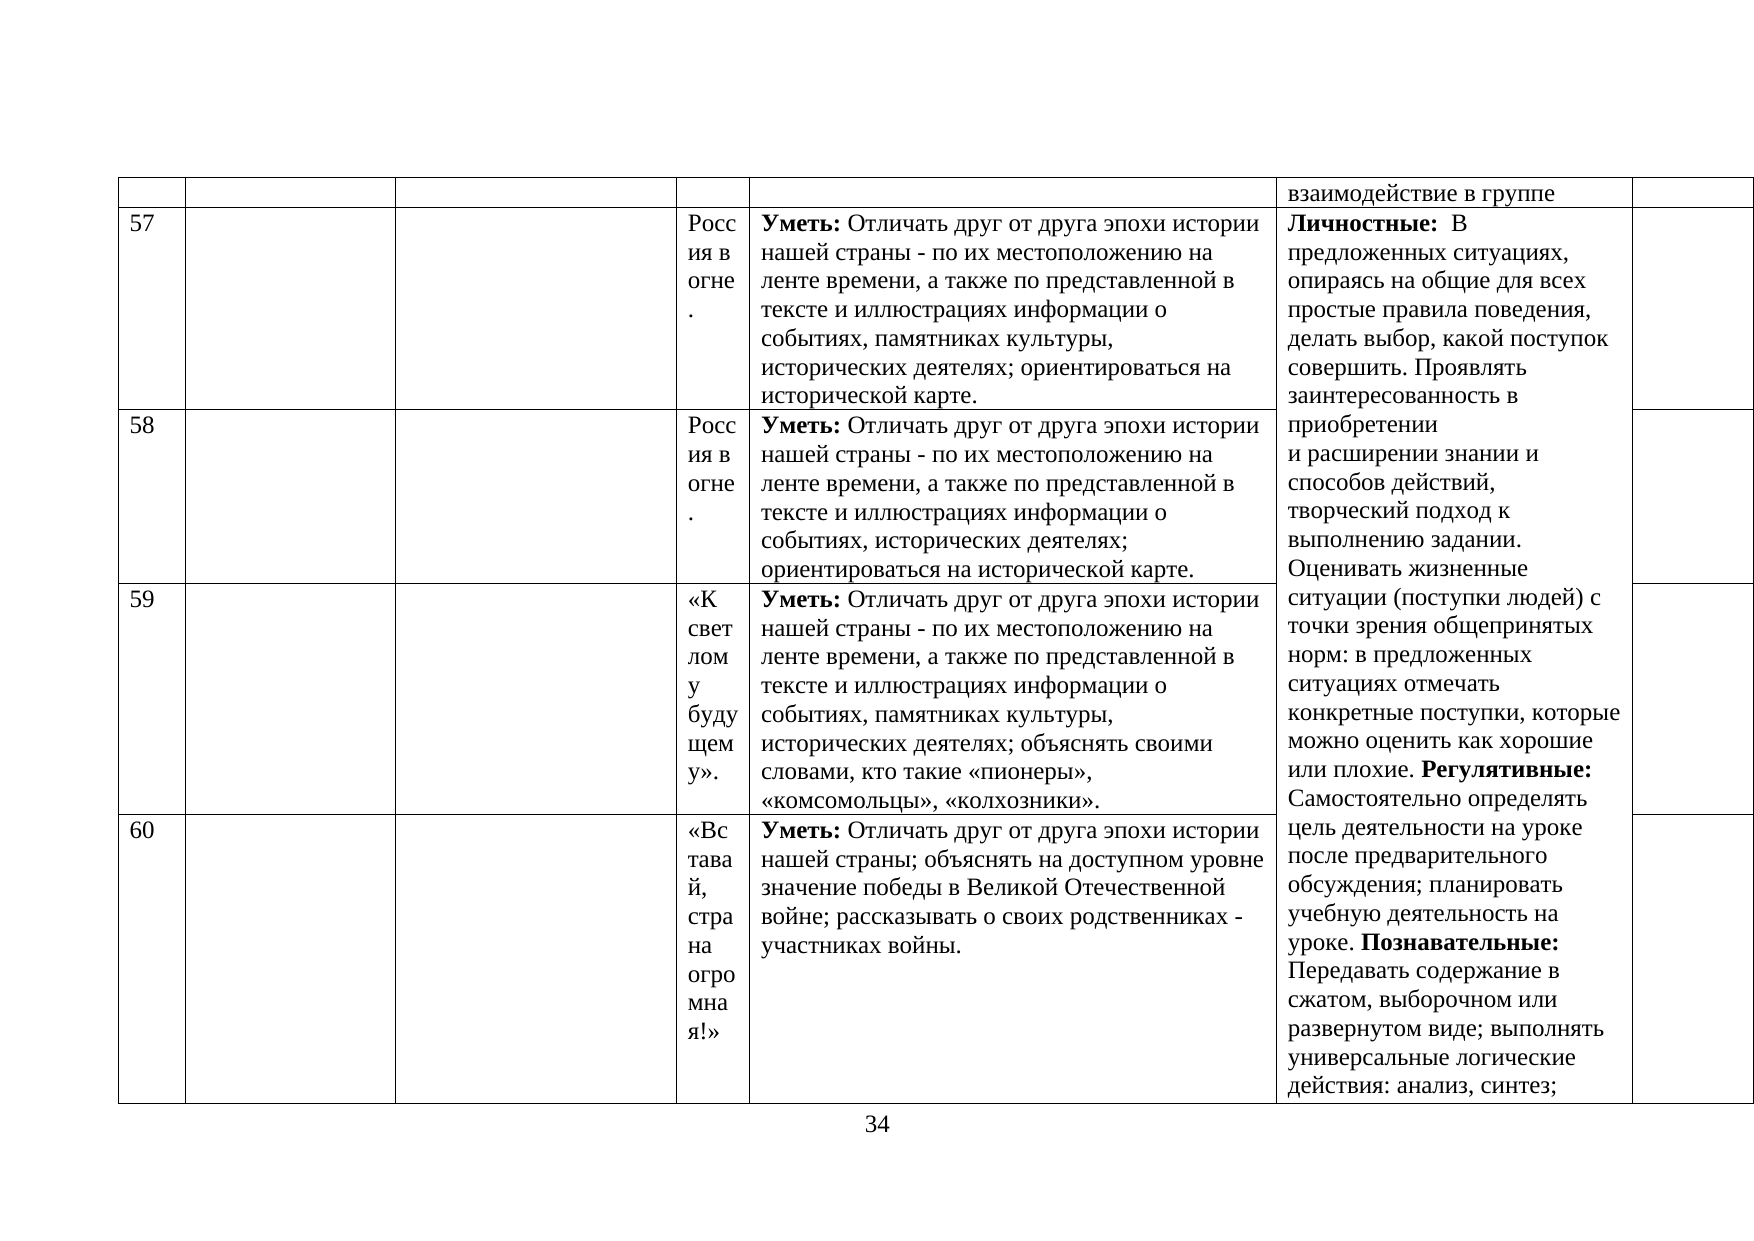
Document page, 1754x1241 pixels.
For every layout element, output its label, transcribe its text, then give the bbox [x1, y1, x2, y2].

table_cell [396, 584, 676, 814]
table_cell [186, 815, 395, 1102]
table_cell Россия в огне. [677, 410, 749, 583]
table_cell [1633, 410, 1753, 583]
table_cell [396, 815, 676, 1102]
table_cell Уметь: Отличать друг от друга эпохи истории нашей страны - по их местоположению на ленте времени, а также по представленной в тексте и иллюстрациях информации о событиях, памятниках культуры, исторических деятелях; ориентироваться на исторической карте. [750, 208, 1276, 409]
table_cell [396, 410, 676, 583]
table_cell [396, 178, 676, 207]
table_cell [677, 178, 749, 207]
table_cell [1633, 815, 1753, 1102]
table_cell [186, 208, 395, 409]
table_cell [396, 208, 676, 409]
table_cell 59 [119, 584, 185, 814]
table_cell Уметь: Отличать друг от друга эпохи истории нашей страны - по их местоположению на ленте времени, а также по представленной в тексте и иллюстрациях информации о событиях, памятниках культуры, исторических деятелях; объяснять своими словами, кто такие «пионеры», «комсомольцы», «колхозники». [750, 584, 1276, 814]
table_cell Личностные: В предложенных ситуациях, опираясь на общие для всех простые правила поведения, делать выбор, какой поступок совершить. Проявлять заинтересованность в приобретении и расширении знании и способов действий, творческий подход к выполнению задании. Оценивать жизненные ситуации (поступки людей) с точки зрения общепринятых норм: в предложенных ситуациях отмечать конкретные поступки, которые можно оценить как хорошие или плохие. Регулятивные: Самостоятельно определять цель деятельности на уроке после предварительного обсуждения; планировать учебную деятельность на уроке. Познавательные: Передавать содержание в сжатом, выборочном или развернутом виде; выполнять универсальные логические действия: анализ, синтез; выбирать основания для сравнения, сериации, классификации объектов, устанавливать аналогии и причинно-следственные связи. Осуществлять поиск учебной информации из рассказа учителя, из материалов учебника, в рабочей тетради, из собственных наблюдений, личного опыта общения с людьми; применять для решения учебных задач логические действия анализа, сравнения, обобщения. Сопоставлять и отбирать информацию, полученную из различных источников. Коммуникативные: Работать в паре; устанавливать причинно-следственные связи. Полно и точно выражать свои мысли в соответствии с задачами и условиями коммуникации. Адекватно использовать речевые средства для решения задач общения; вступать в учебное сотрудничество с учителем и одноклассниками, осуществлять совместную деятельность в паре; проявлять доброжелательное отношение к партнёрам. [1277, 208, 1632, 1102]
table_cell Уметь: Отличать друг от друга эпохи истории нашей страны - по их местоположению на ленте времени, а также по представленной в тексте и иллюстрациях информации о событиях, исторических деятелях; ориентироваться на исторической карте. [750, 410, 1276, 583]
table_cell [1633, 208, 1753, 409]
table_cell [186, 584, 395, 814]
table_cell 60 [119, 815, 185, 1102]
table_cell 58 [119, 410, 185, 583]
table_cell [186, 178, 395, 207]
table_cell [1633, 178, 1753, 207]
table_cell [186, 410, 395, 583]
table_cell [1633, 584, 1753, 814]
table_cell «Вставай, страна огромная!» [677, 815, 749, 1102]
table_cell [750, 178, 1276, 207]
table_cell Россия в огне. [677, 208, 749, 409]
table_cell «К светлому будущему». [677, 584, 749, 814]
table_cell Уметь: Отличать друг от друга эпохи истории нашей страны; объяснять на доступном уровне значение победы в Великой Отечественной войне; рассказывать о своих родственниках - участниках войны. [750, 815, 1276, 1102]
table_cell 56 [119, 178, 185, 207]
table_cell 57 [119, 208, 185, 409]
